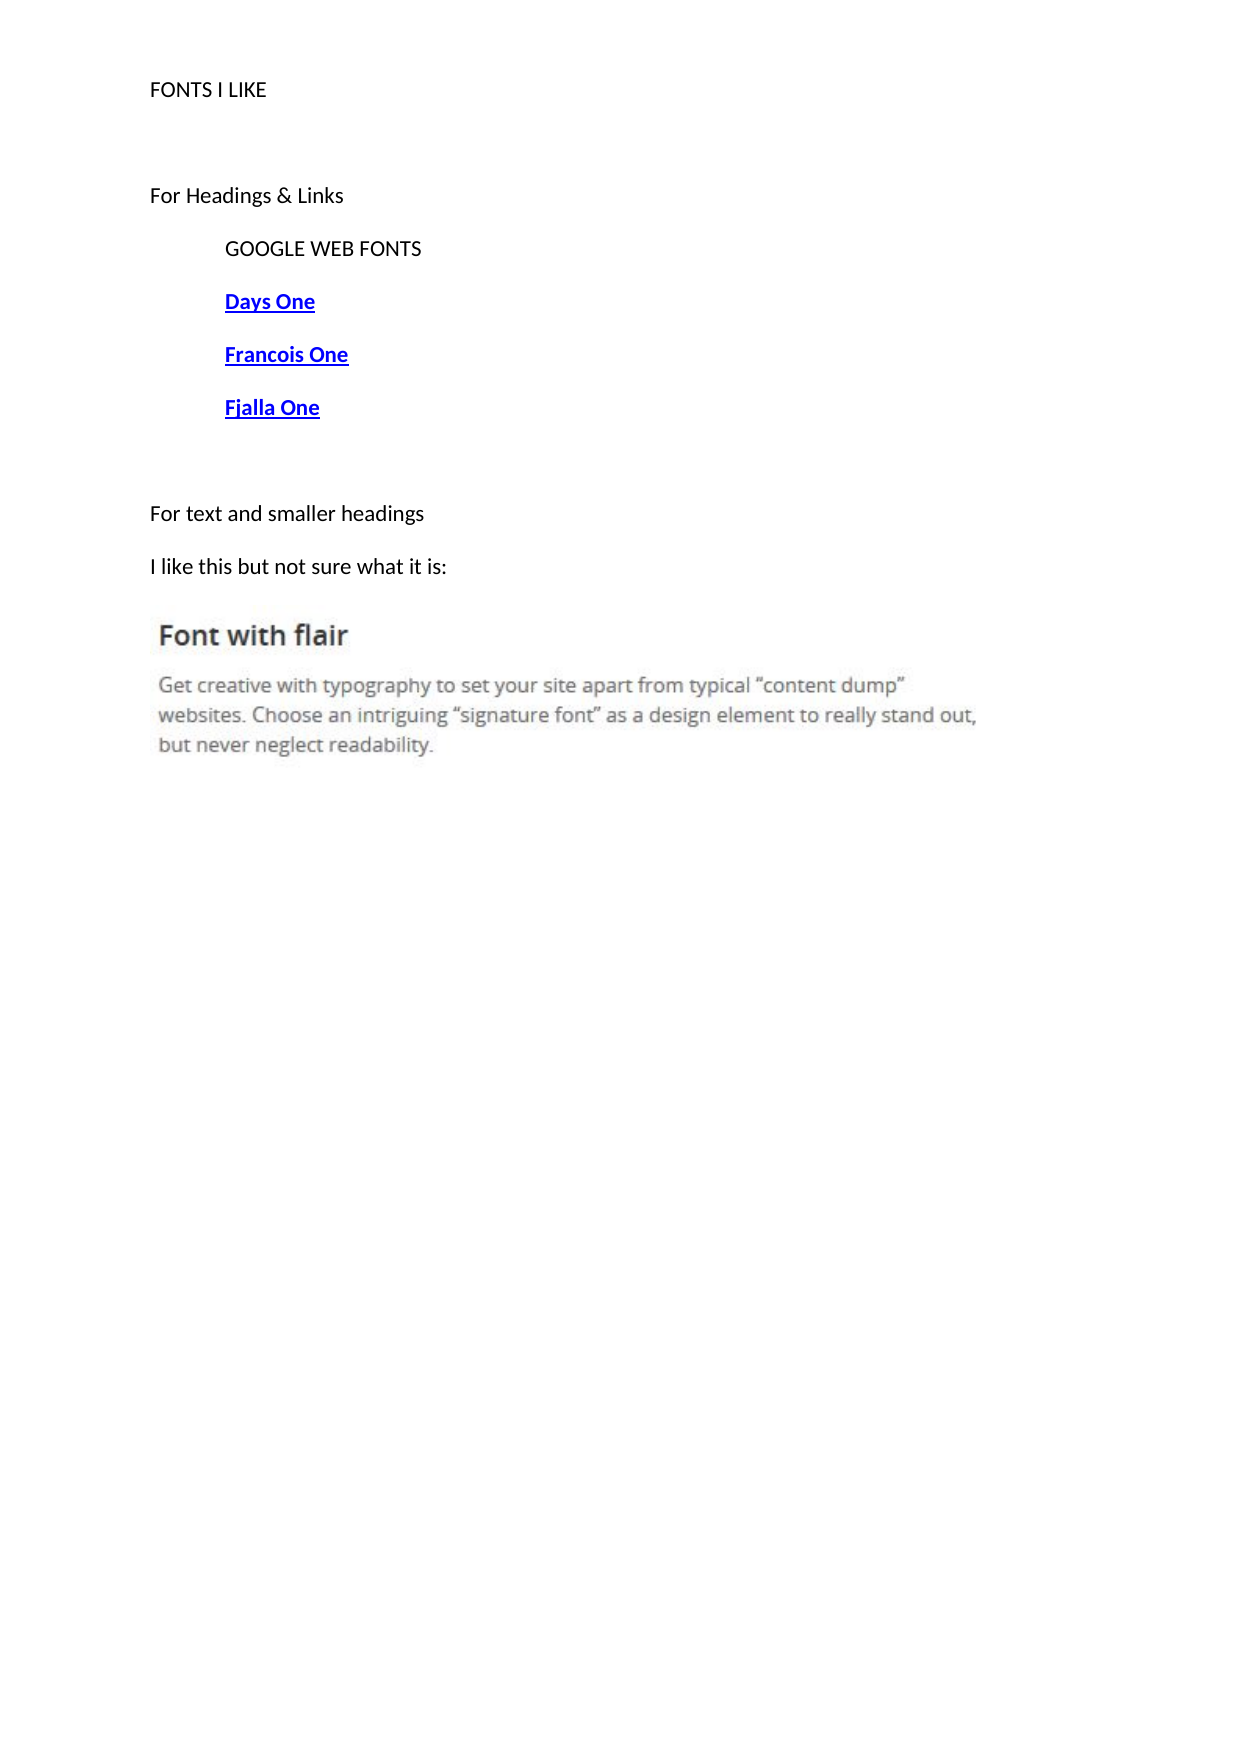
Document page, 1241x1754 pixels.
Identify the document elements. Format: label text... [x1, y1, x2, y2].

text Francois One [150, 340, 1090, 368]
text GOOGLE WEB FONTS [150, 234, 1090, 262]
text Fjalla One [150, 393, 1090, 421]
text Days One [150, 287, 1090, 315]
text FONTS I LIKE [150, 75, 1090, 103]
picture [150, 605, 989, 771]
text For Headings & Links [150, 181, 1090, 209]
text For text and smaller headings [150, 499, 1090, 527]
text I like this but not sure what it is: [150, 552, 1090, 580]
